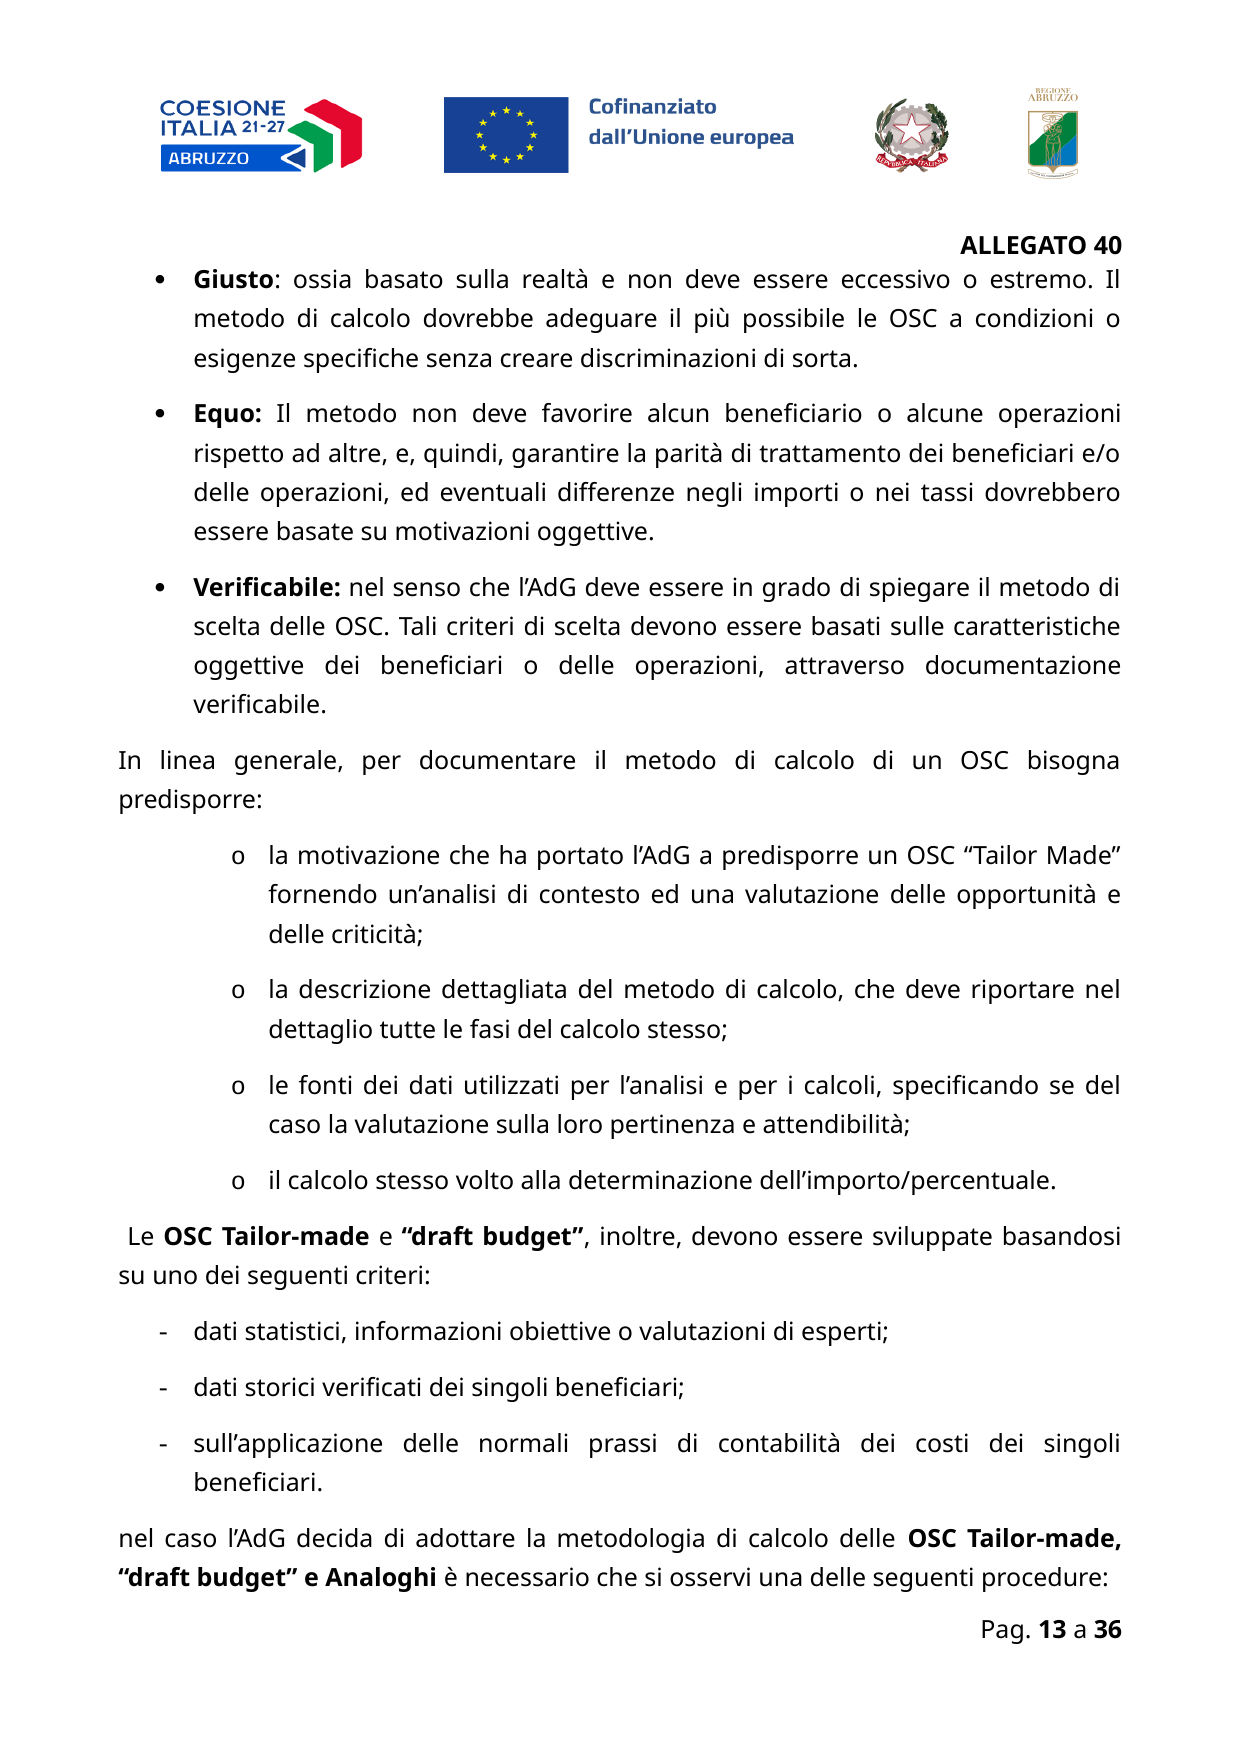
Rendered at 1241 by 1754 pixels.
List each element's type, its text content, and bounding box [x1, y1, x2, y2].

text In linea generale, per documentare il metodo di calcolo di un OSC bisogna predisporre: [118, 743, 1122, 816]
picture [118, 73, 1123, 194]
text nel caso l’AdG decida di adottare la metodologia di calcolo delle OSC Tailor-made, “draft budget” e Analoghi è necessario che si osservi una delle seguenti procedure: [118, 1521, 1122, 1594]
list Giusto: ossia basato sulla realtà e non deve essere eccessivo o estremo. Il metodo di calcolo dovrebbe adeguare il più possibile le OSC a condizioni o esigenze specifiche senza creare discriminazioni di sorta. [156, 262, 1122, 374]
list la motivazione che ha portato l’AdG a predisporre un OSC “Tailor Made” fornendo un’analisi di contesto ed una valutazione delle opportunità e delle criticità; [231, 838, 1122, 950]
list dati statistici, informazioni obiettive o valutazioni di esperti; [156, 1314, 1122, 1348]
list le fonti dei dati utilizzati per l’analisi e per i calcoli, specificando se del caso la valutazione sulla loro pertinenza e attendibilità; [231, 1067, 1122, 1141]
list sull’applicazione delle normali prassi di contabilità dei costi dei singoli beneficiari. [156, 1426, 1122, 1499]
list dati storici verificati dei singoli beneficiari; [156, 1370, 1122, 1404]
list la descrizione dettagliata del metodo di calcolo, che deve riportare nel dettaglio tutte le fasi del calcolo stesso; [231, 972, 1122, 1046]
text Le OSC Tailor-made e “draft budget”, inoltre, devono essere sviluppate basandosi su uno dei seguenti criteri: [118, 1219, 1122, 1292]
list Verificabile: nel senso che l’AdG deve essere in grado di spiegare il metodo di scelta delle OSC. Tali criteri di scelta devono essere basati sulle caratteristiche oggettive dei beneficiari o delle operazioni, attraverso documentazione verificabile. [156, 569, 1122, 721]
list il calcolo stesso volto alla determinazione dell’importo/percentuale. [231, 1163, 1122, 1197]
list Equo: Il metodo non deve favorire alcun beneficiario o alcune operazioni rispetto ad altre, e, quindi, garantire la parità di trattamento dei beneficiari e/o delle operazioni, ed eventuali differenze negli importi o nei tassi dovrebbero essere basate su motivazioni oggettive. [156, 396, 1122, 548]
